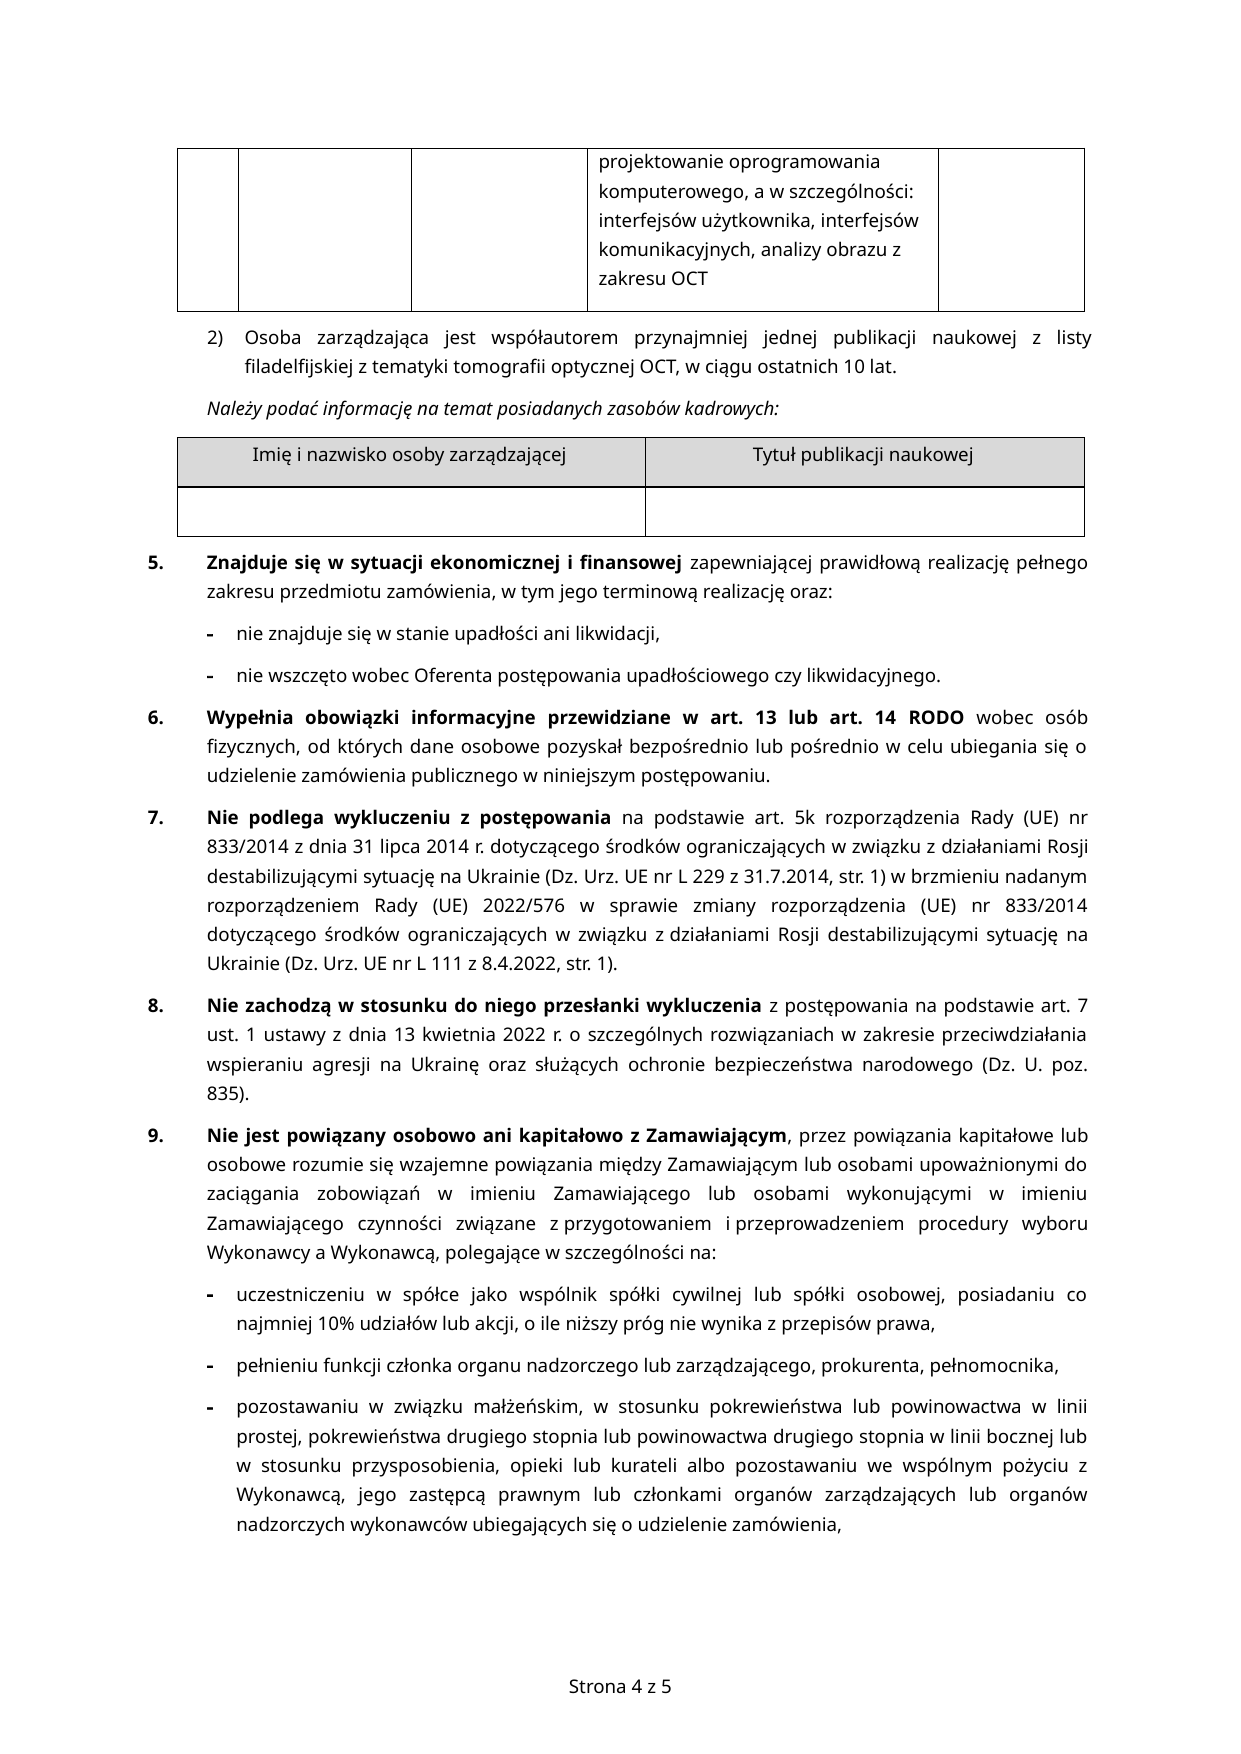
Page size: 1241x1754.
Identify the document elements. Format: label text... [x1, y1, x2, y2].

list Osoba zarządzająca jest współautorem przynajmniej jednej publikacji naukowej z listy filadelfijskiej z tematyki tomografii optycznej OCT, w ciągu ostatnich 10 lat. [207, 324, 1093, 379]
table_header Tytuł publikacji naukowej [646, 438, 1084, 486]
table_cell [178, 488, 645, 536]
list pełnieniu funkcji członka organu nadzorczego lub zarządzającego, prokurenta, pełnomocnika, [207, 1352, 1088, 1377]
table_header Imię i nazwisko osoby zarządzającej [178, 438, 645, 486]
text Należy podać informację na temat posiadanych zasobów kadrowych: [207, 395, 1088, 421]
list Nie jest powiązany osobowo ani kapitałowo z Zamawiającym, przez powiązania kapitałowe lub osobowe rozumie się wzajemne powiązania między Zamawiającym lub osobami upoważnionymi do zaciągania zobowiązań w imieniu Zamawiającego lub osobami wykonującymi w imieniu Zamawiającego czynności związane z przygotowaniem i przeprowadzeniem procedury wyboru Wykonawcy a Wykonawcą, polegające w szczególności na: [148, 1122, 1088, 1265]
list uczestniczeniu w spółce jako wspólnik spółki cywilnej lub spółki osobowej, posiadaniu co najmniej 10% udziałów lub akcji, o ile niższy próg nie wynika z przepisów prawa, [207, 1281, 1088, 1336]
table_cell projektowanie oprogramowania komputerowego, a w szczególności: interfejsów użytkownika, interfejsów komunikacyjnych, analizy obrazu z zakresu OCT [588, 149, 938, 311]
list nie znajduje się w stanie upadłości ani likwidacji, [207, 621, 1088, 646]
list pozostawaniu w związku małżeńskim, w stosunku pokrewieństwa lub powinowactwa w linii prostej, pokrewieństwa drugiego stopnia lub powinowactwa drugiego stopnia w linii bocznej lub w stosunku przysposobienia, opieki lub kurateli albo pozostawaniu we wspólnym pożyciu z Wykonawcą, jego zastępcą prawnym lub członkami organów zarządzających lub organów nadzorczych wykonawców ubiegających się o udzielenie zamówienia, [207, 1394, 1088, 1536]
table_cell [646, 488, 1084, 536]
list Nie zachodzą w stosunku do niego przesłanki wykluczenia z postępowania na podstawie art. 7 ust. 1 ustawy z dnia 13 kwietnia 2022 r. o szczególnych rozwiązaniach w zakresie przeciwdziałania wspieraniu agresji na Ukrainę oraz służących ochronie bezpieczeństwa narodowego (Dz. U. poz. 835). [148, 992, 1088, 1106]
list Nie podlega wykluczeniu z postępowania na podstawie art. 5k rozporządzenia Rady (UE) nr 833/2014 z dnia 31 lipca 2014 r. dotyczącego środków ograniczających w związku z działaniami Rosji destabilizującymi sytuację na Ukrainie (Dz. Urz. UE nr L 229 z 31.7.2014, str. 1) w brzmieniu nadanym rozporządzeniem Rady (UE) 2022/576 w sprawie zmiany rozporządzenia (UE) nr 833/2014 dotyczącego środków ograniczających w związku z działaniami Rosji destabilizującymi sytuację na Ukrainie (Dz. Urz. UE nr L 111 z 8.4.2022, str. 1). [148, 804, 1088, 976]
list Wypełnia obowiązki informacyjne przewidziane w art. 13 lub art. 14 RODO wobec osób fizycznych, od których dane osobowe pozyskał bezpośrednio lub pośrednio w celu ubiegania się o udzielenie zamówienia publicznego w niniejszym postępowaniu. [148, 704, 1088, 788]
list nie wszczęto wobec Oferenta postępowania upadłościowego czy likwidacyjnego. [207, 662, 1088, 688]
list Znajduje się w sytuacji ekonomicznej i finansowej zapewniającej prawidłową realizację pełnego zakresu przedmiotu zamówienia, w tym jego terminową realizację oraz: [148, 549, 1088, 604]
